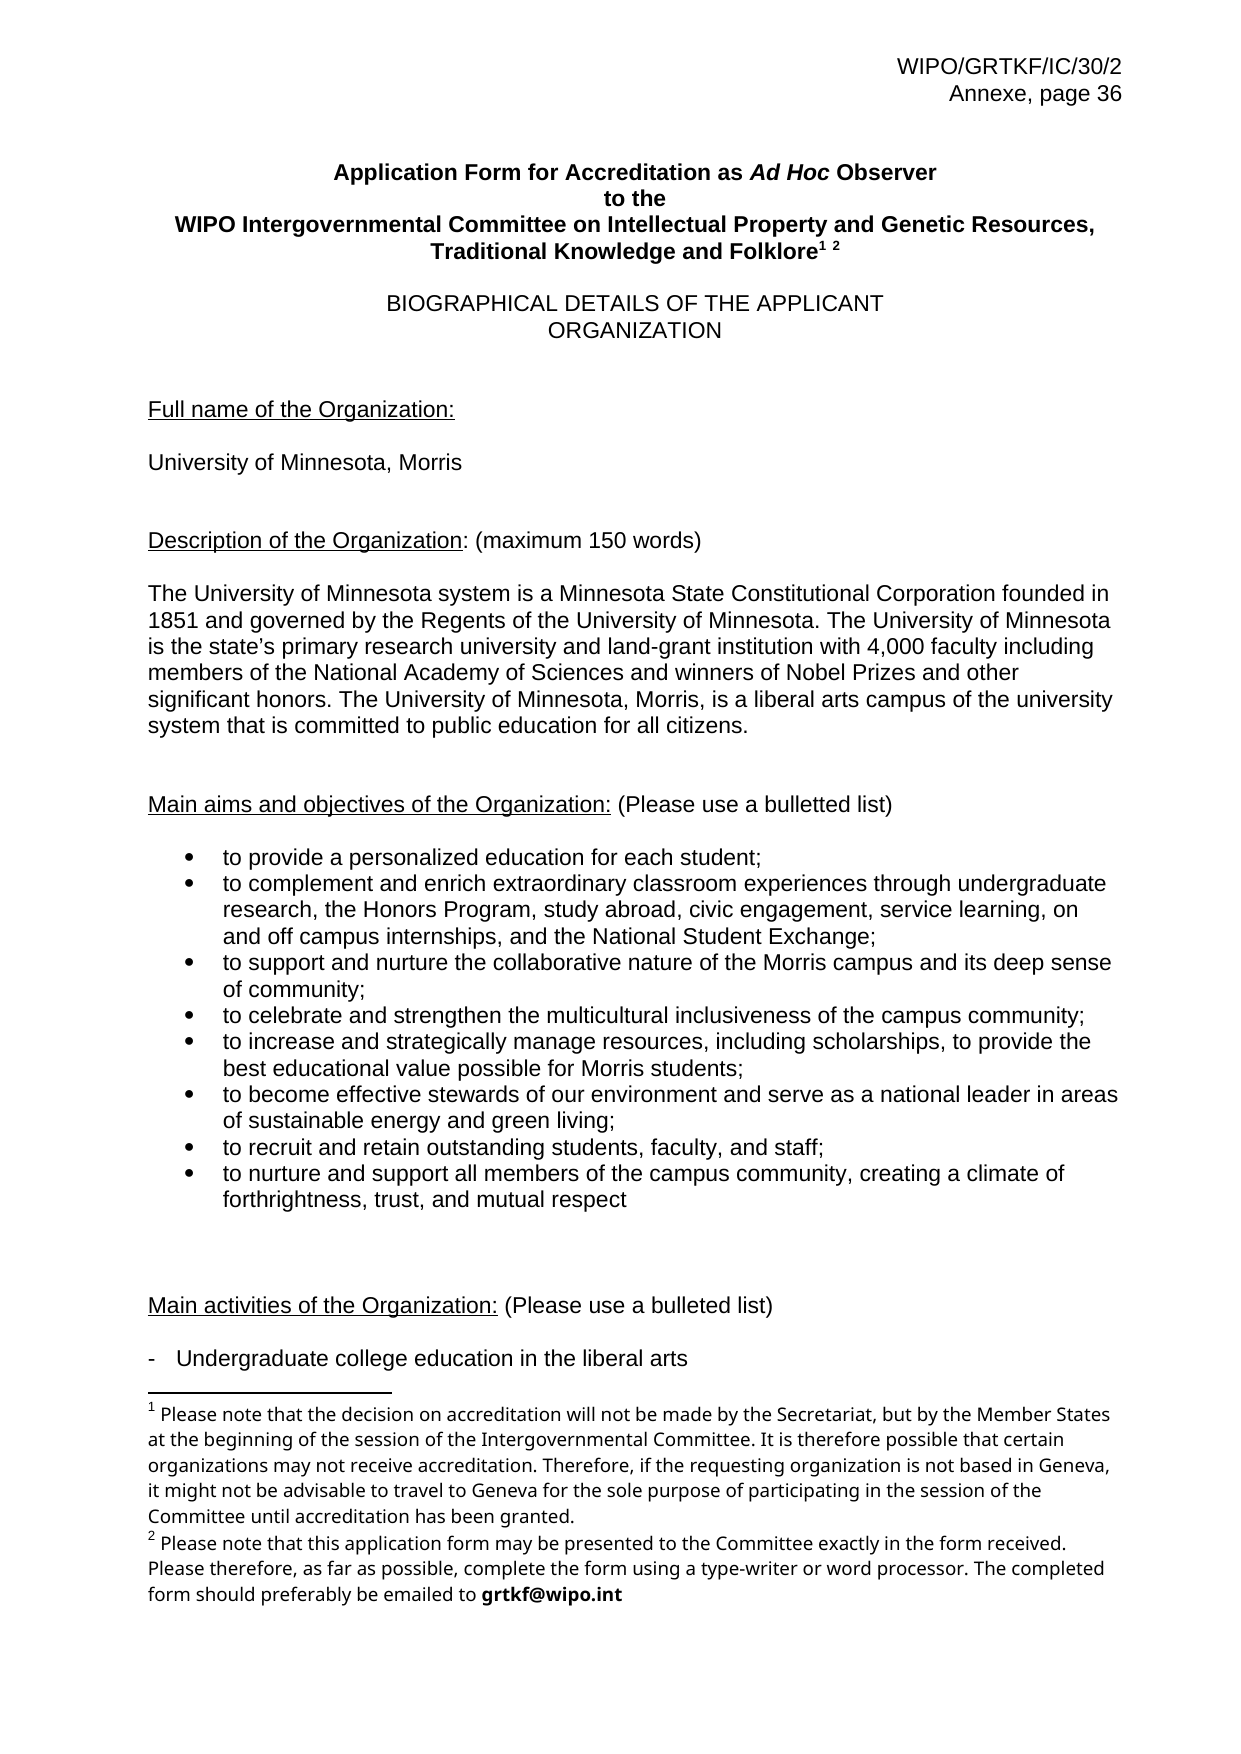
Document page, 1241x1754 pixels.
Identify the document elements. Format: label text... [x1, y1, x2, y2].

list to nurture and support all members of the campus community, creating a climate of forthrightness, trust, and mutual respect [185, 1160, 1122, 1213]
list to become effective stewards of our environment and serve as a national leader in areas of sustainable energy and green living; [185, 1081, 1122, 1134]
list to increase and strategically manage resources, including scholarships, to provide the best educational value possible for Morris students; [185, 1028, 1122, 1081]
text Description of the Organization: (maximum 150 words) [148, 527, 1122, 554]
list Undergraduate college education in the liberal arts [148, 1344, 1122, 1371]
text Main activities of the Organization: (Please use a bulleted list) [148, 1292, 1122, 1318]
list to provide a personalized education for each student; [185, 844, 1122, 870]
text The University of Minnesota system is a Minnesota State Constitutional Corporation founded in 1851 and governed by the Regents of the University of Minnesota. The University of Minnesota is the state’s primary research university and land-grant institution with 4,000 faculty including members of the National Academy of Sciences and winners of Nobel Prizes and other significant honors. The University of Minnesota, Morris, is a liberal arts campus of the university system that is committed to public education for all citizens. [148, 580, 1122, 738]
text University of Minnesota, Morris [148, 448, 1122, 475]
text ORGANIZATION [148, 317, 1122, 343]
text BIOGRAPHICAL DETAILS OF THE APPLICANT [148, 290, 1122, 317]
text Main aims and objectives of the Organization: (Please use a bulletted list) [148, 791, 1122, 817]
text Traditional Knowledge and Folklore [148, 238, 1122, 264]
text Application Form for Accreditation as Ad Hoc Observer [148, 158, 1122, 185]
list to support and nurture the collaborative nature of the Morris campus and its deep sense of community; [185, 949, 1122, 1002]
list to recruit and retain outstanding students, faculty, and staff; [185, 1134, 1122, 1160]
text WIPO Intergovernmental Committee on Intellectual Property and Genetic Resources, [148, 211, 1122, 238]
text to the [148, 185, 1122, 211]
text Full name of the Organization: [148, 396, 1122, 422]
list to complement and enrich extraordinary classroom experiences through undergraduate research, the Honors Program, study abroad, civic engagement, service learning, on and off campus internships, and the National Student Exchange; [185, 870, 1122, 949]
list to celebrate and strengthen the multicultural inclusiveness of the campus community; [185, 1002, 1122, 1028]
